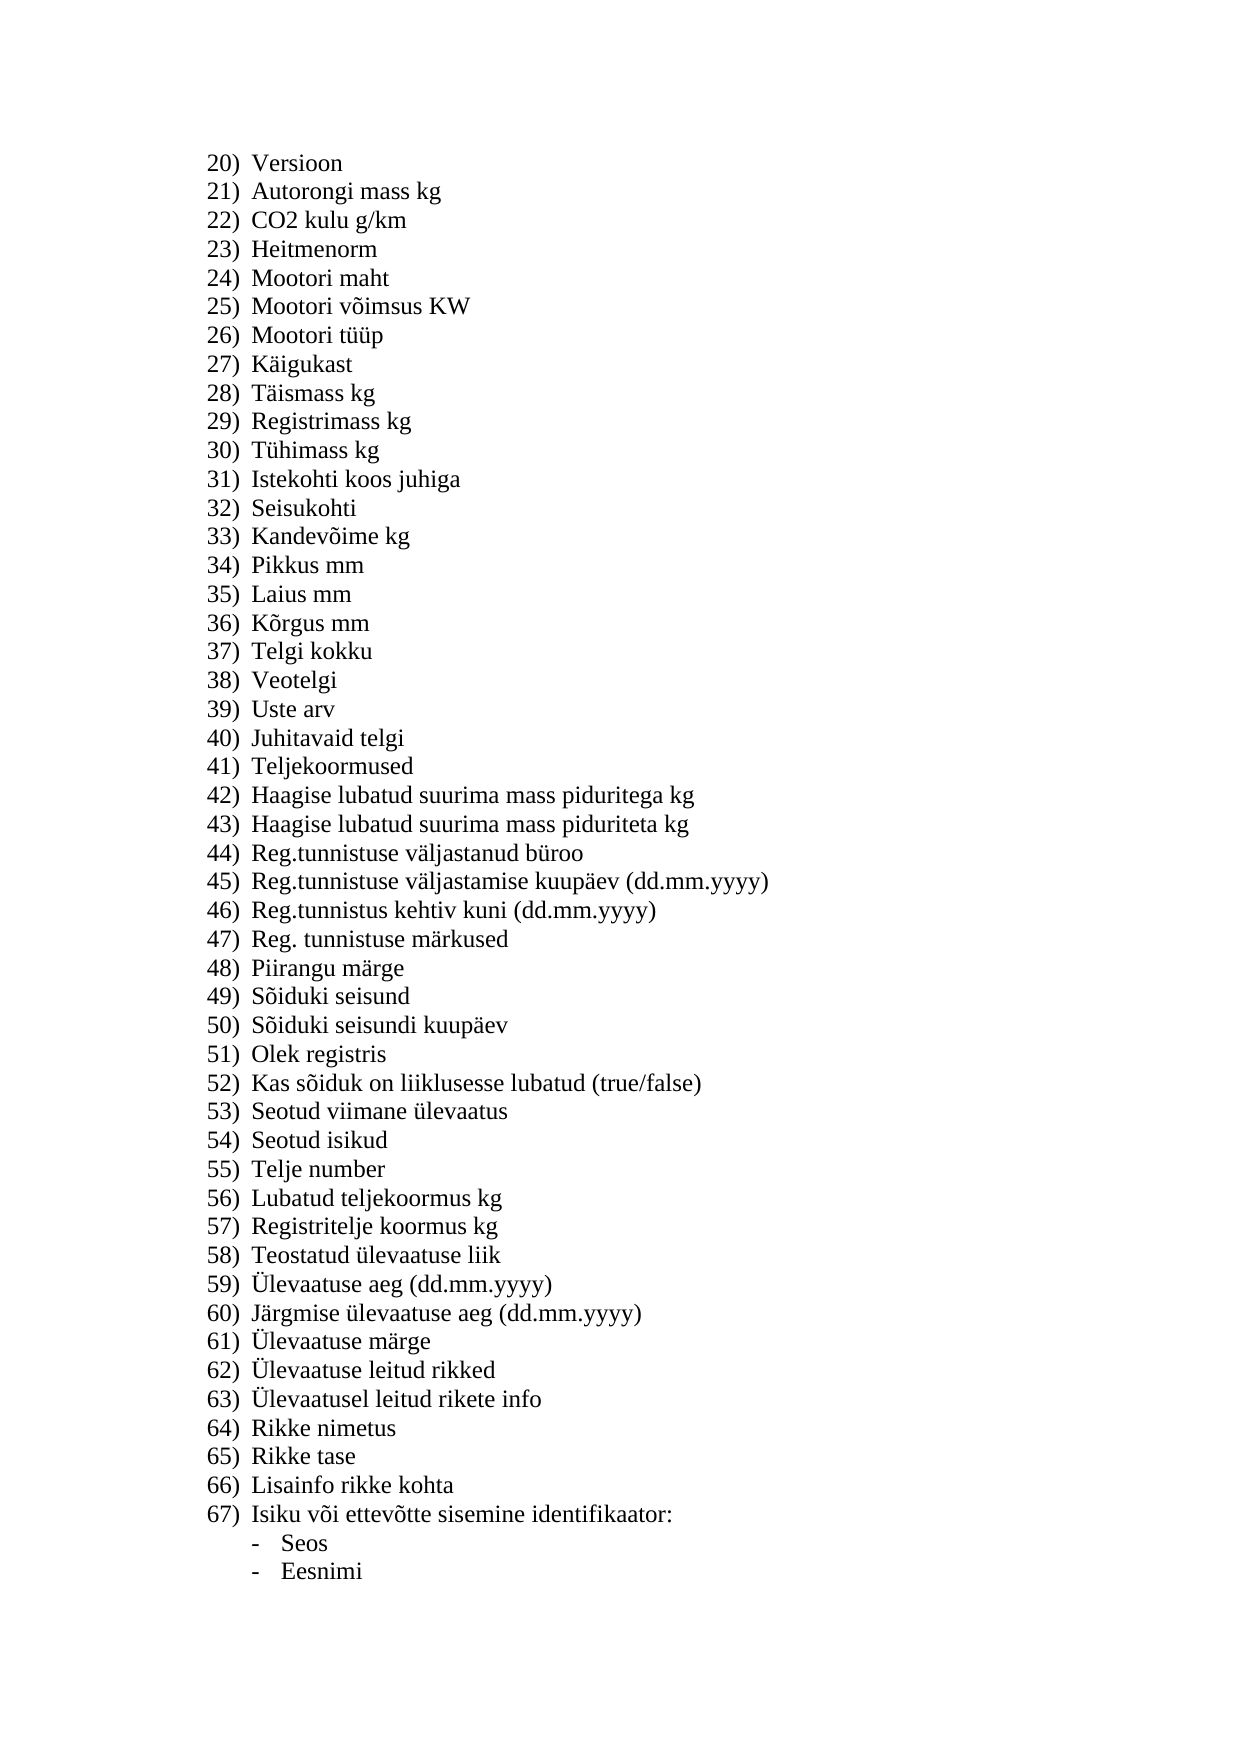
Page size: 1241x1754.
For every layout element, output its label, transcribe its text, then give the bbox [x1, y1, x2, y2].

text 39) Uste arv [207, 694, 1152, 723]
text 23) Heitmenorm [207, 234, 1152, 263]
text 46) Reg.tunnistus kehtiv kuni (dd.mm.yyyy) [207, 895, 1152, 924]
text 45) Reg.tunnistuse väljastamise kuupäev (dd.mm.yyyy) [207, 866, 1152, 895]
text 62) Ülevaatuse leitud rikked [207, 1355, 1152, 1384]
text 29) Registrimass kg [207, 406, 1152, 435]
text 31) Istekohti koos juhiga [207, 464, 1152, 493]
text 38) Veotelgi [207, 665, 1152, 694]
text 49) Sõiduki seisund [207, 981, 1152, 1010]
text 67) Isiku või ettevõtte sisemine identifikaator: [207, 1499, 1152, 1528]
text 33) Kandevõime kg [207, 521, 1152, 550]
text 51) Olek registris [207, 1039, 1152, 1068]
text 30) Tühimass kg [207, 435, 1152, 464]
text 28) Täismass kg [207, 378, 1152, 406]
text 47) Reg. tunnistuse märkused [207, 924, 1152, 953]
text 36) Kõrgus mm [207, 608, 1152, 636]
text 64) Rikke nimetus [207, 1413, 1152, 1441]
text 52) Kas sõiduk on liiklusesse lubatud (true/false) [207, 1068, 1152, 1096]
text 22) CO2 kulu g/km [207, 205, 1152, 234]
text 59) Ülevaatuse aeg (dd.mm.yyyy) [207, 1269, 1152, 1298]
text - Eesnimi [251, 1556, 1152, 1585]
text 65) Rikke tase [207, 1441, 1152, 1470]
text 61) Ülevaatuse märge [207, 1326, 1152, 1355]
text 48) Piirangu märge [207, 953, 1152, 981]
text 50) Sõiduki seisundi kuupäev [207, 1010, 1152, 1039]
text 35) Laius mm [207, 579, 1152, 608]
text 24) Mootori maht [207, 263, 1152, 291]
text 42) Haagise lubatud suurima mass piduritega kg [207, 780, 1152, 809]
text 56) Lubatud teljekoormus kg [207, 1183, 1152, 1211]
text - Seos [251, 1528, 1152, 1556]
text 44) Reg.tunnistuse väljastanud büroo [207, 838, 1152, 866]
text 25) Mootori võimsus KW [207, 291, 1152, 320]
text 27) Käigukast [207, 349, 1152, 378]
text 58) Teostatud ülevaatuse liik [207, 1240, 1152, 1269]
text 43) Haagise lubatud suurima mass piduriteta kg [207, 809, 1152, 838]
text 55) Telje number [207, 1154, 1152, 1183]
text 63) Ülevaatusel leitud rikete info [207, 1384, 1152, 1413]
text 66) Lisainfo rikke kohta [207, 1470, 1152, 1499]
text 20) Versioon [207, 148, 1152, 176]
text 34) Pikkus mm [207, 550, 1152, 579]
text 60) Järgmise ülevaatuse aeg (dd.mm.yyyy) [207, 1298, 1152, 1326]
text 54) Seotud isikud [207, 1125, 1152, 1154]
text 40) Juhitavaid telgi [207, 723, 1152, 751]
text 21) Autorongi mass kg [207, 176, 1152, 205]
text 32) Seisukohti [207, 493, 1152, 521]
text 57) Registritelje koormus kg [207, 1211, 1152, 1240]
text 26) Mootori tüüp [207, 320, 1152, 349]
text 41) Teljekoormused [207, 751, 1152, 780]
text 37) Telgi kokku [207, 636, 1152, 665]
text 53) Seotud viimane ülevaatus [207, 1096, 1152, 1125]
